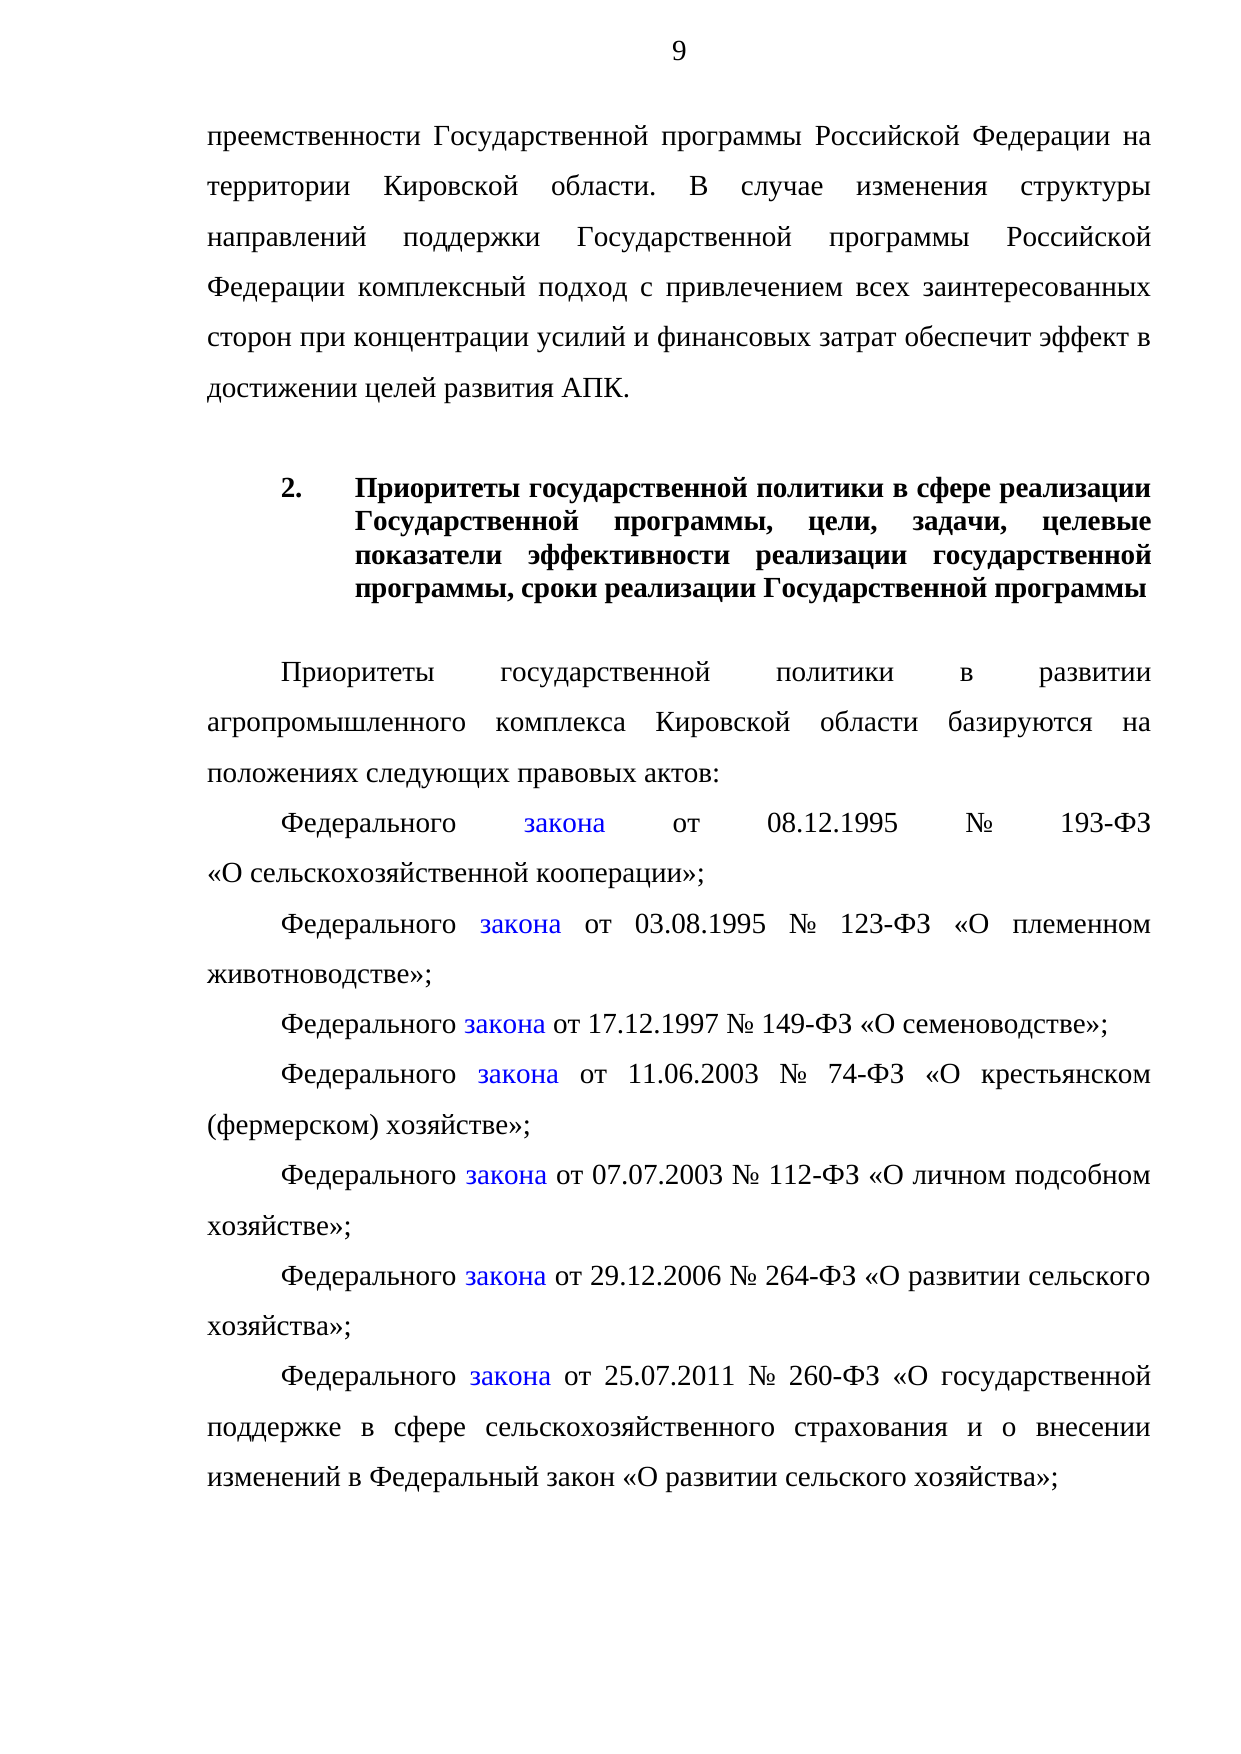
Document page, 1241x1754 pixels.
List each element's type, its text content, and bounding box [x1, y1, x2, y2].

text Федерального закона от 11.06.2003 № 74-ФЗ «О крестьянском (фермерском) хозяйстве»; [207, 1057, 1152, 1141]
text Федерального закона от 08.12.1995 № 193-ФЗ «О сельскохозяйственной кооперации»; [207, 805, 1152, 889]
text Федерального закона от 29.12.2006 № 264-ФЗ «О развитии сельского хозяйства»; [207, 1258, 1152, 1342]
text Федерального закона от 07.07.2003 № 112-ФЗ «О личном подсобном хозяйстве»; [207, 1157, 1152, 1241]
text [207, 118, 1152, 403]
text Приоритеты государственной политики в развитии агропромышленного комплекса Кировской области базируются на положениях следующих правовых актов: [207, 654, 1152, 788]
text Федерального закона от 25.07.2011 № 260-ФЗ «О государственной поддержке в сфере сельскохозяйственного страхования и о внесении изменений в Федеральный закон «О развитии сельского хозяйства»; [207, 1358, 1152, 1493]
list Приоритеты государственной политики в сфере реализации Государственной программы, цели, задачи, целевые показатели эффективности реализации государственной программы, сроки реализации Государственной программы [281, 470, 1152, 604]
text Федерального закона от 17.12.1997 № 149-ФЗ «О семеноводстве»; [207, 1006, 1152, 1040]
text Федерального закона от 03.08.1995 № 123-ФЗ «О племенном животноводстве»; [207, 906, 1152, 989]
